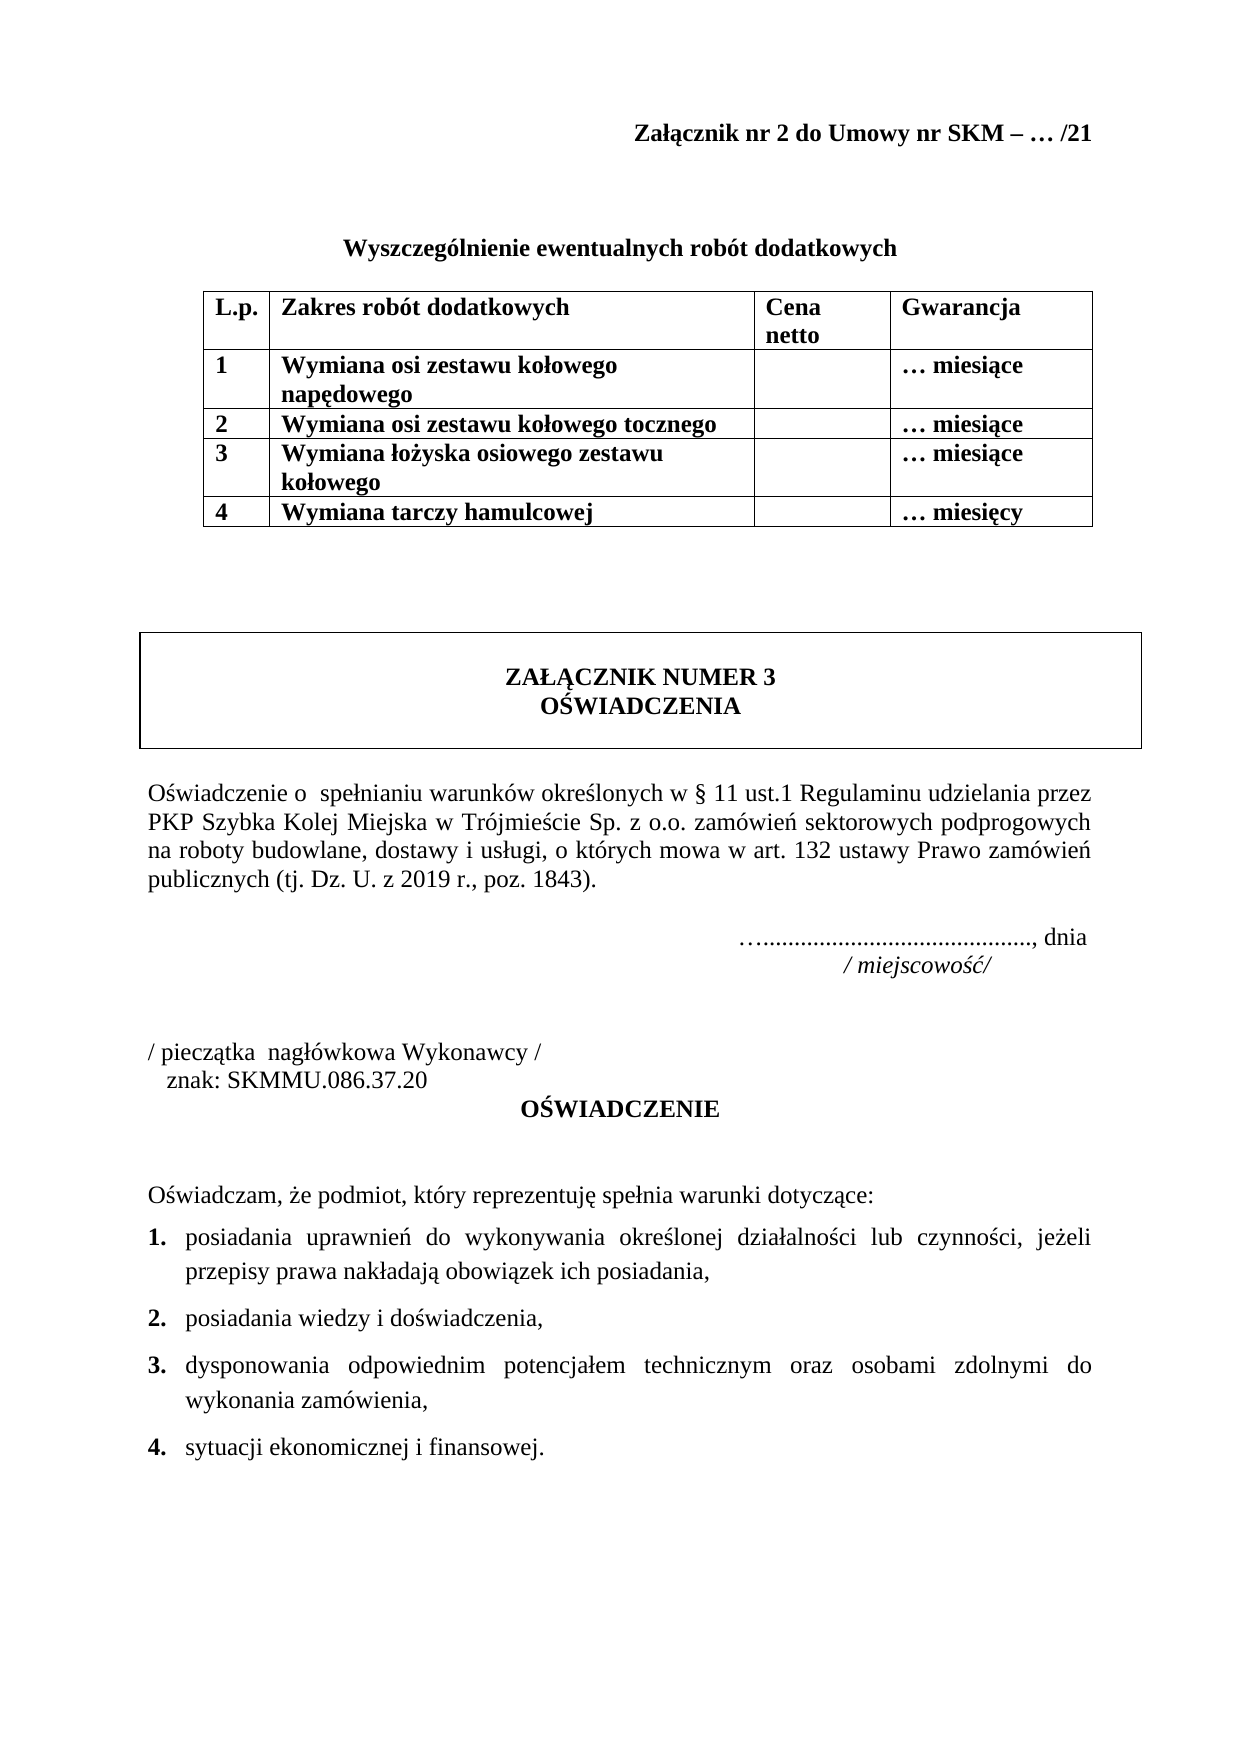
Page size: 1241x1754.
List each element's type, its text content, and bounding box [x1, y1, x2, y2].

text Oświadczenie o spełnianiu warunków określonych w § 11 ust.1 Regulaminu udzielania przez PKP Szybka Kolej Miejska w Trójmieście Sp. z o.o. zamówień sektorowych podprogowych na roboty budowlane, dostawy i usługi, o których mowa w art. 132 ustawy Prawo zamówień publicznych (tj. Dz. U. z 2019 r., poz. 1843). [148, 778, 1092, 893]
table_header ZAŁĄCZNIK NUMER 3 OŚWIADCZENIA [141, 633, 1141, 748]
table_cell 1 [204, 350, 269, 408]
text / miejscowość/ [148, 951, 1092, 979]
table_header Zakres robót dodatkowych [270, 292, 754, 349]
table_cell Wymiana osi zestawu kołowego napędowego [270, 350, 754, 408]
table_header Gwarancja [891, 292, 1092, 349]
text / pieczątka nagłówkowa Wykonawcy / [148, 1037, 1092, 1066]
table_cell … miesięcy [891, 497, 1092, 526]
table_header L.p. [204, 292, 269, 349]
table_cell [755, 497, 890, 526]
table_cell [755, 350, 890, 408]
table_cell 4 [204, 497, 269, 526]
list dysponowania odpowiednim potencjałem technicznym oraz osobami zdolnymi do wykonania zamówienia, [148, 1350, 1092, 1413]
text …..........................................., dnia [148, 922, 1092, 951]
table_cell Wymiana tarczy hamulcowej [270, 497, 754, 526]
table_cell Wymiana osi zestawu kołowego tocznego [270, 409, 754, 437]
text znak: SKMMU.086.37.20 [148, 1066, 1092, 1094]
text Oświadczam, że podmiot, który reprezentuję spełnia warunki dotyczące: [148, 1181, 1092, 1209]
table_cell Wymiana łożyska osiowego zestawu kołowego [270, 439, 754, 496]
table_cell … miesiące [891, 439, 1092, 496]
text Załącznik nr 2 do Umowy nr SKM – … /21 [148, 118, 1092, 147]
table_cell 2 [204, 409, 269, 437]
table_cell … miesiące [891, 409, 1092, 437]
table_header Cena netto [755, 292, 890, 349]
text OŚWIADCZENIE [148, 1094, 1092, 1123]
table_cell 3 [204, 439, 269, 496]
table_cell [755, 409, 890, 437]
list posiadania uprawnień do wykonywania określonej działalności lub czynności, jeżeli przepisy prawa nakładają obowiązek ich posiadania, [148, 1222, 1092, 1285]
text Wyszczególnienie ewentualnych robót dodatkowych [148, 233, 1092, 262]
table_cell [755, 439, 890, 496]
list posiadania wiedzy i doświadczenia, [148, 1303, 1092, 1332]
list sytuacji ekonomicznej i finansowej. [148, 1432, 1092, 1460]
table_cell … miesiące [891, 350, 1092, 408]
